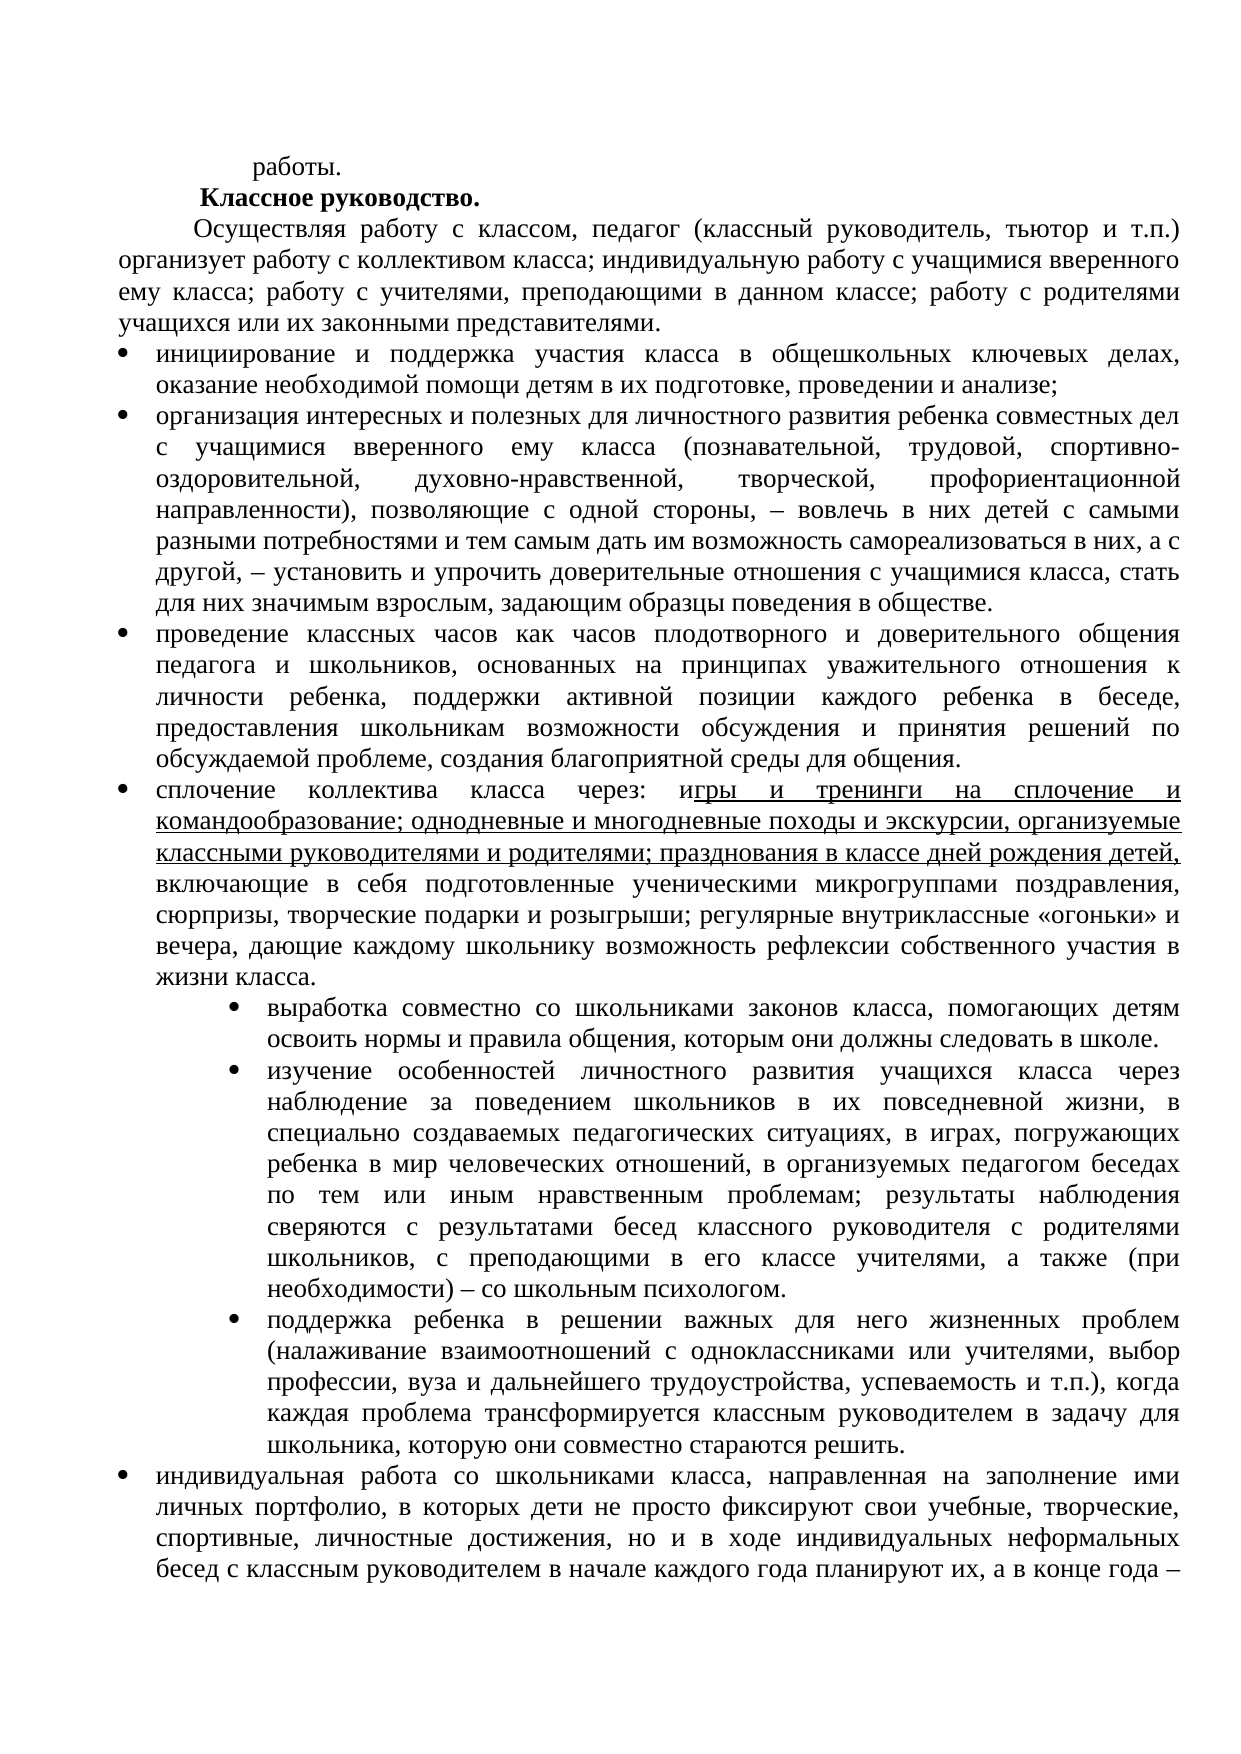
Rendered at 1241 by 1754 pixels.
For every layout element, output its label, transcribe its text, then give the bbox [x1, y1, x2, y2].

text Осуществляя работу с классом, педагог (классный руководитель, тьютор и т.п.) организует работу с коллективом класса; индивидуальную работу с учащимися вверенного ему класса; работу с учителями, преподающими в данном классе; работу с родителями учащихся или их законными представителями. [118, 212, 1181, 337]
list сплочение коллектива класса через: игры и тренинги на сплочение и командообразование; однодневные и многодневные походы и экскурсии, организуемые классными руководителями и родителями; празднования в классе дней рождения детей, включающие в себя подготовленные ученическими микрогруппами поздравления, сюрпризы, творческие подарки и розыгрыши; регулярные внутриклассные «огоньки» и вечера, дающие каждому школьнику возможность рефлексии собственного участия в жизни класса. [118, 773, 1181, 991]
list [214, 150, 1181, 181]
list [118, 1459, 1181, 1583]
list организация интересных и полезных для личностного развития ребенка совместных дел с учащимися вверенного ему класса (познавательной, трудовой, спортивно-оздоровительной, духовно-нравственной, творческой, профориентационной направленности), позволяющие с одной стороны, – вовлечь в них детей с самыми разными потребностями и тем самым дать им возможность самореализоваться в них, а с другой, – установить и упрочить доверительные отношения с учащимися класса, стать для них значимым взрослым, задающим образцы поведения в обществе. [118, 399, 1181, 617]
list изучение особенностей личностного развития учащихся класса через наблюдение за поведением школьников в их повседневной жизни, в специально создаваемых педагогических ситуациях, в играх, погружающих ребенка в мир человеческих отношений, в организуемых педагогом беседах по тем или иным нравственным проблемам; результаты наблюдения сверяются с результатами бесед классного руководителя с родителями школьников, с преподающими в его классе учителями, а также (при необходимости) – со школьным психологом. [229, 1054, 1181, 1303]
list выработка совместно со школьниками законов класса, помогающих детям освоить нормы и правила общения, которым они должны следовать в школе. [229, 991, 1181, 1054]
list проведение классных часов как часов плодотворного и доверительного общения педагога и школьников, основанных на принципах уважительного отношения к личности ребенка, поддержки активной позиции каждого ребенка в беседе, предоставления школьникам возможности обсуждения и принятия решений по обсуждаемой проблеме, создания благоприятной среды для общения. [118, 617, 1181, 773]
text Классное руководство. [118, 181, 1181, 212]
list инициирование и поддержка участия класса в общешкольных ключевых делах, оказание необходимой помощи детям в их подготовке, проведении и анализе; [118, 337, 1181, 399]
list поддержка ребенка в решении важных для него жизненных проблем (налаживание взаимоотношений с одноклассниками или учителями, выбор профессии, вуза и дальнейшего трудоустройства, успеваемость и т.п.), когда каждая проблема трансформируется классным руководителем в задачу для школьника, которую они совместно стараются решить. [229, 1303, 1181, 1459]
